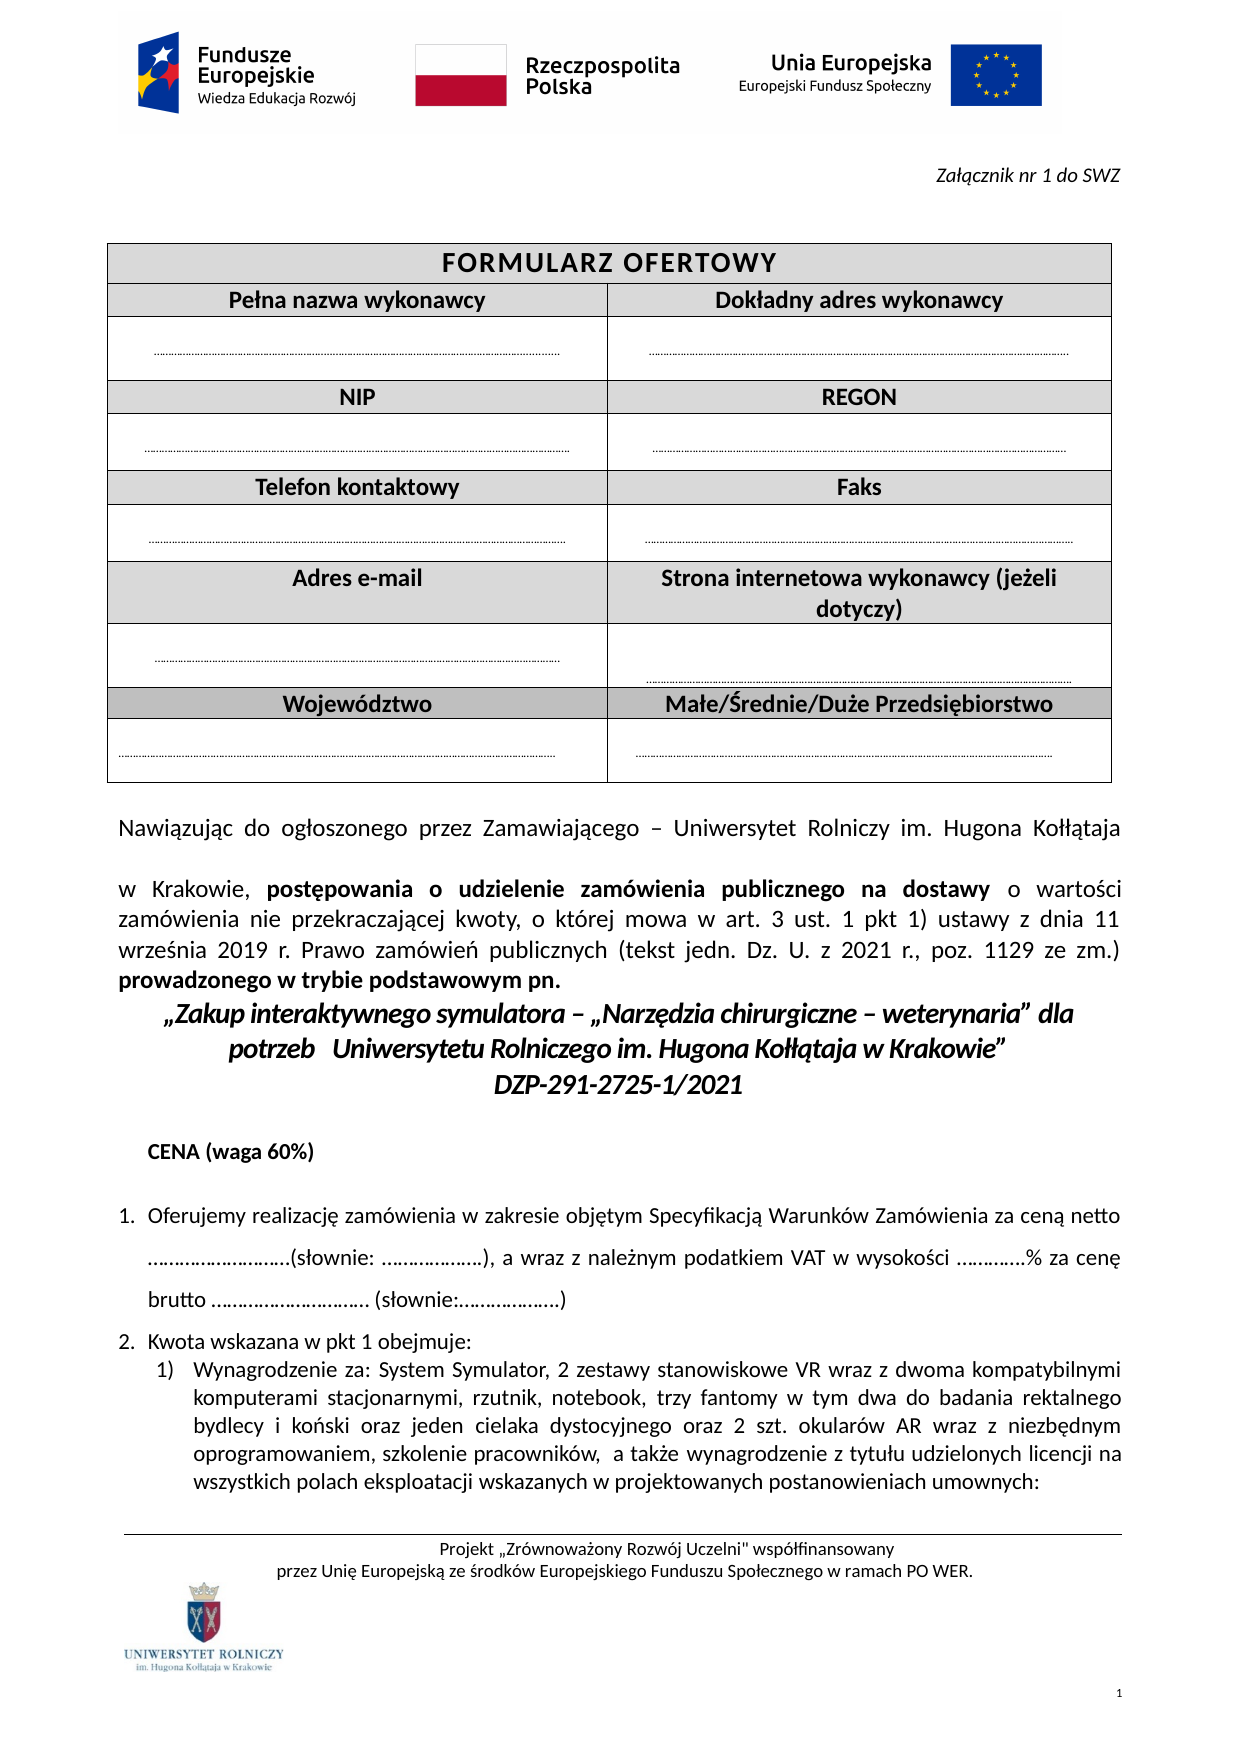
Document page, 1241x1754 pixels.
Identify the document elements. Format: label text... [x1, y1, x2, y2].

table_cell ………………………………………………………………………………………………………………………………. [108, 505, 607, 561]
list Kwota wskazana w pkt 1 obejmuje: [118, 1327, 1122, 1355]
table_cell ………………………………………………………………………………………………………………………………….. [608, 505, 1111, 561]
table_cell Adres e-mail [108, 562, 607, 623]
text Załącznik nr 1 do SWZ [118, 162, 1122, 187]
table_cell Dokładny adres wykonawcy [608, 284, 1111, 316]
list Oferujemy realizację zamówienia w zakresie objętym Specyfikacją Warunków Zamówienia za ceną netto ………………………(słownie: ……………….), a wraz z należnym podatkiem VAT w wysokości ………….% za cenę brutto ………………………… (słownie:……………….) [118, 1201, 1122, 1313]
table_cell ……………………………………………………………………………………………………………………………… [608, 414, 1111, 470]
table_cell REGON [608, 381, 1111, 413]
table_cell Małe/Średnie/Duże Przedsiębiorstwo [608, 688, 1111, 718]
table_cell ……………………………………………………..…………………………………………………………............ [108, 317, 607, 380]
table_cell Telefon kontaktowy [108, 471, 607, 504]
text Nawiązując do ogłoszonego przez Zamawiającego – Uniwersytet Rolniczy im. Hugona Kołłątaja w Krakowie, postępowania o udzielenie zamówienia publicznego na dostawy o wartości zamówienia nie przekraczającej kwoty, o której mowa w art. 3 ust. 1 pkt 1) ustawy z dnia 11 września 2019 r. Prawo zamówień publicznych (tekst jedn. Dz. U. z 2021 r., poz. 1129 ze zm.) prowadzonego w trybie podstawowym pn. [118, 812, 1122, 995]
table_header FORMULARZ OFERTOWY [108, 244, 1111, 283]
table_cell …………………………………………………………………………………………………………………………… [108, 624, 607, 687]
table_cell Faks [608, 471, 1111, 504]
table_cell …………………………………………………………………………………………………………………………………. [108, 414, 607, 470]
table_cell ………………………………………………………………………………………………………………………………. [608, 719, 1111, 782]
picture [118, 11, 1062, 134]
picture [124, 1582, 284, 1672]
text DZP-291-2725-1/2021 [118, 1066, 1122, 1102]
list Wynagrodzenie za: System Symulator, 2 zestawy stanowiskowe VR wraz z dwoma kompatybilnymi komputerami stacjonarnymi, rzutnik, notebook, trzy fantomy w tym dwa do badania rektalnego bydlecy i koński oraz jeden cielaka dystocyjnego oraz 2 szt. okularów AR wraz z niezbędnym oprogramowaniem, szkolenie pracowników, a także wynagrodzenie z tytułu udzielonych licencji na wszystkich polach eksploatacji wskazanych w projektowanych postanowieniach umownych: [156, 1355, 1122, 1495]
table_cell Województwo [108, 688, 607, 718]
text CENA (waga 60%) [118, 1137, 1122, 1165]
table_cell NIP [108, 381, 607, 413]
text „Zakup interaktywnego symulatora – „Narzędzia chirurgiczne – weterynaria” dla potrzeb Uniwersytetu Rolniczego im. Hugona Kołłątaja w Krakowie” [118, 995, 1122, 1066]
table_cell ……………………………………………………………………………………………………………………………….. [608, 317, 1111, 380]
table_cell Strona internetowa wykonawcy (jeżeli dotyczy) [608, 562, 1111, 623]
table_cell …………………………………………………………………………………………………………………………………….. [108, 719, 607, 782]
table_cell Pełna nazwa wykonawcy [108, 284, 607, 316]
table_cell …………………………………………………………………………………………………………………………………. [608, 624, 1111, 687]
